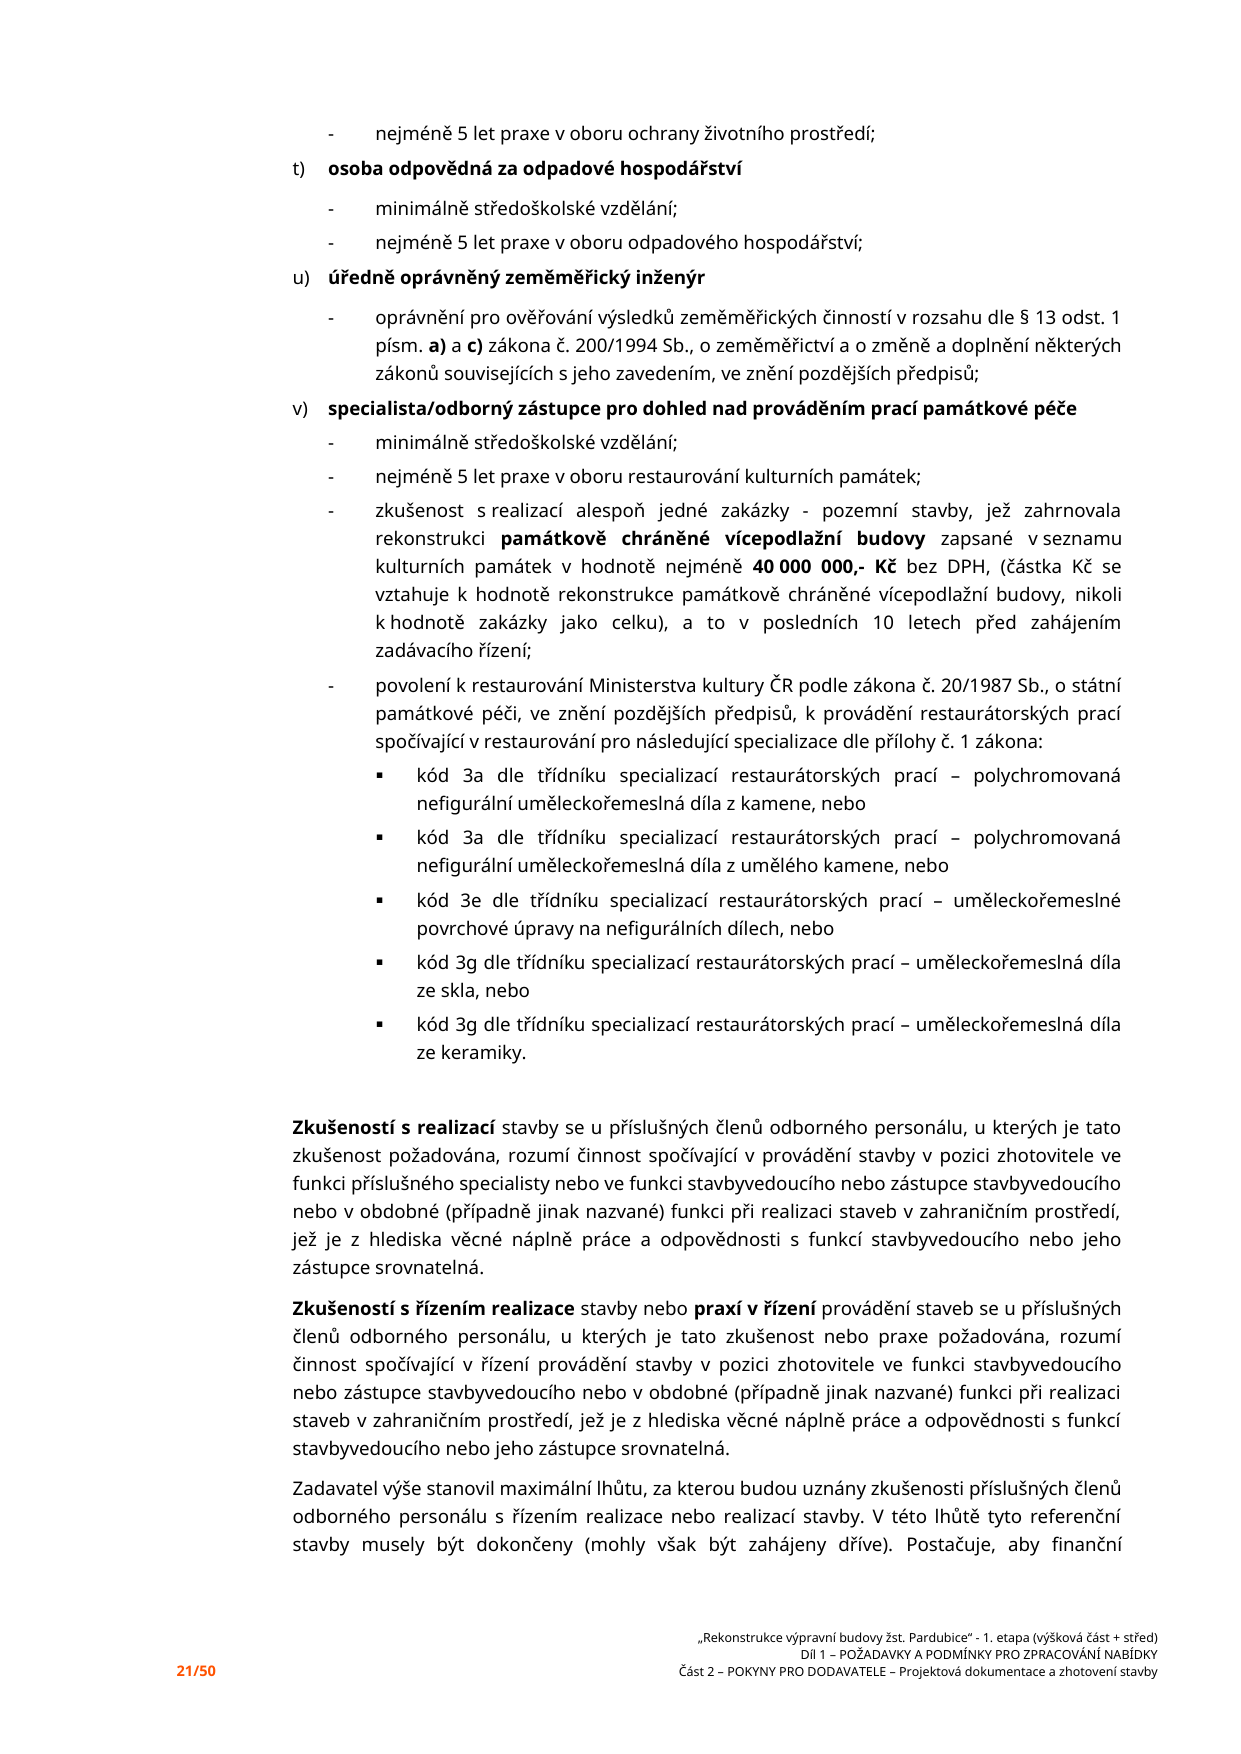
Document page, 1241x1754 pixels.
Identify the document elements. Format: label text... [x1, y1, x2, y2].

text úředně oprávněný zeměměřický inženýr [292, 264, 1122, 289]
text Zkušeností s realizací stavby se u příslušných členů odborného personálu, u kterých je tato zkušenost požadována, rozumí činnost spočívající v provádění stavby v pozici zhotovitele ve funkci příslušného specialisty nebo ve funkci stavbyvedoucího nebo zástupce stavbyvedoucího nebo v obdobné (případně jinak nazvané) funkci při realizaci staveb v zahraničním prostředí, jež je z hlediska věcné náplně práce a odpovědnosti s funkcí stavbyvedoucího nebo jeho zástupce srovnatelná. [292, 1114, 1122, 1280]
text osoba odpovědná za odpadové hospodářství [292, 155, 1122, 180]
text povolení k restaurování Ministerstva kultury ČR podle zákona č. 20/1987 Sb., o státní památkové péči, ve znění pozdějších předpisů, k provádění restaurátorských prací spočívající v restaurování pro následující specializace dle přílohy č. 1 zákona: [328, 672, 1122, 753]
text kód 3a dle třídníku specializací restaurátorských prací – polychromovaná nefigurální uměleckořemeslná díla z kamene, nebo [375, 762, 1122, 816]
text minimálně středoškolské vzdělání; [328, 195, 1122, 221]
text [292, 1476, 1122, 1557]
text zkušenost s realizací alespoň jedné zakázky - pozemní stavby, jež zahrnovala rekonstrukci památkově chráněné vícepodlažní budovy zapsané v seznamu kulturních památek v hodnotě nejméně 40 000 000,- Kč bez DPH, (částka Kč se vztahuje k hodnotě rekonstrukce památkově chráněné vícepodlažní budovy, nikoli k hodnotě zakázky jako celku), a to v posledních 10 letech před zahájením zadávacího řízení; [328, 498, 1122, 663]
text nejméně 5 let praxe v oboru restaurování kulturních památek; [328, 463, 1122, 489]
text oprávnění pro ověřování výsledků zeměměřických činností v rozsahu dle § 13 odst. 1 písm. a) a c) zákona č. 200/1994 Sb., o zeměměřictví a o změně a doplnění některých zákonů souvisejících s jeho zavedením, ve znění pozdějších předpisů; [328, 304, 1122, 386]
text Zkušeností s řízením realizace stavby nebo praxí v řízení provádění staveb se u příslušných členů odborného personálu, u kterých je tato zkušenost nebo praxe požadována, rozumí činnost spočívající v řízení provádění stavby v pozici zhotovitele ve funkci stavbyvedoucího nebo zástupce stavbyvedoucího nebo v obdobné (případně jinak nazvané) funkci při realizaci staveb v zahraničním prostředí, jež je z hlediska věcné náplně práce a odpovědnosti s funkcí stavbyvedoucího nebo jeho zástupce srovnatelná. [292, 1295, 1122, 1461]
text kód 3g dle třídníku specializací restaurátorských prací – uměleckořemeslná díla ze skla, nebo [375, 949, 1122, 1003]
text kód 3g dle třídníku specializací restaurátorských prací – uměleckořemeslná díla ze keramiky. [375, 1011, 1122, 1065]
text specialista/odborný zástupce pro dohled nad prováděním prací památkové péče [292, 395, 1122, 420]
text kód 3e dle třídníku specializací restaurátorských prací – uměleckořemeslné povrchové úpravy na nefigurálních dílech, nebo [375, 887, 1122, 940]
text minimálně středoškolské vzdělání; [328, 429, 1122, 454]
text nejméně 5 let praxe v oboru ochrany životního prostředí; [328, 121, 1122, 146]
text kód 3a dle třídníku specializací restaurátorských prací – polychromovaná nefigurální uměleckořemeslná díla z umělého kamene, nebo [375, 824, 1122, 878]
text nejméně 5 let praxe v oboru odpadového hospodářství; [328, 230, 1122, 255]
